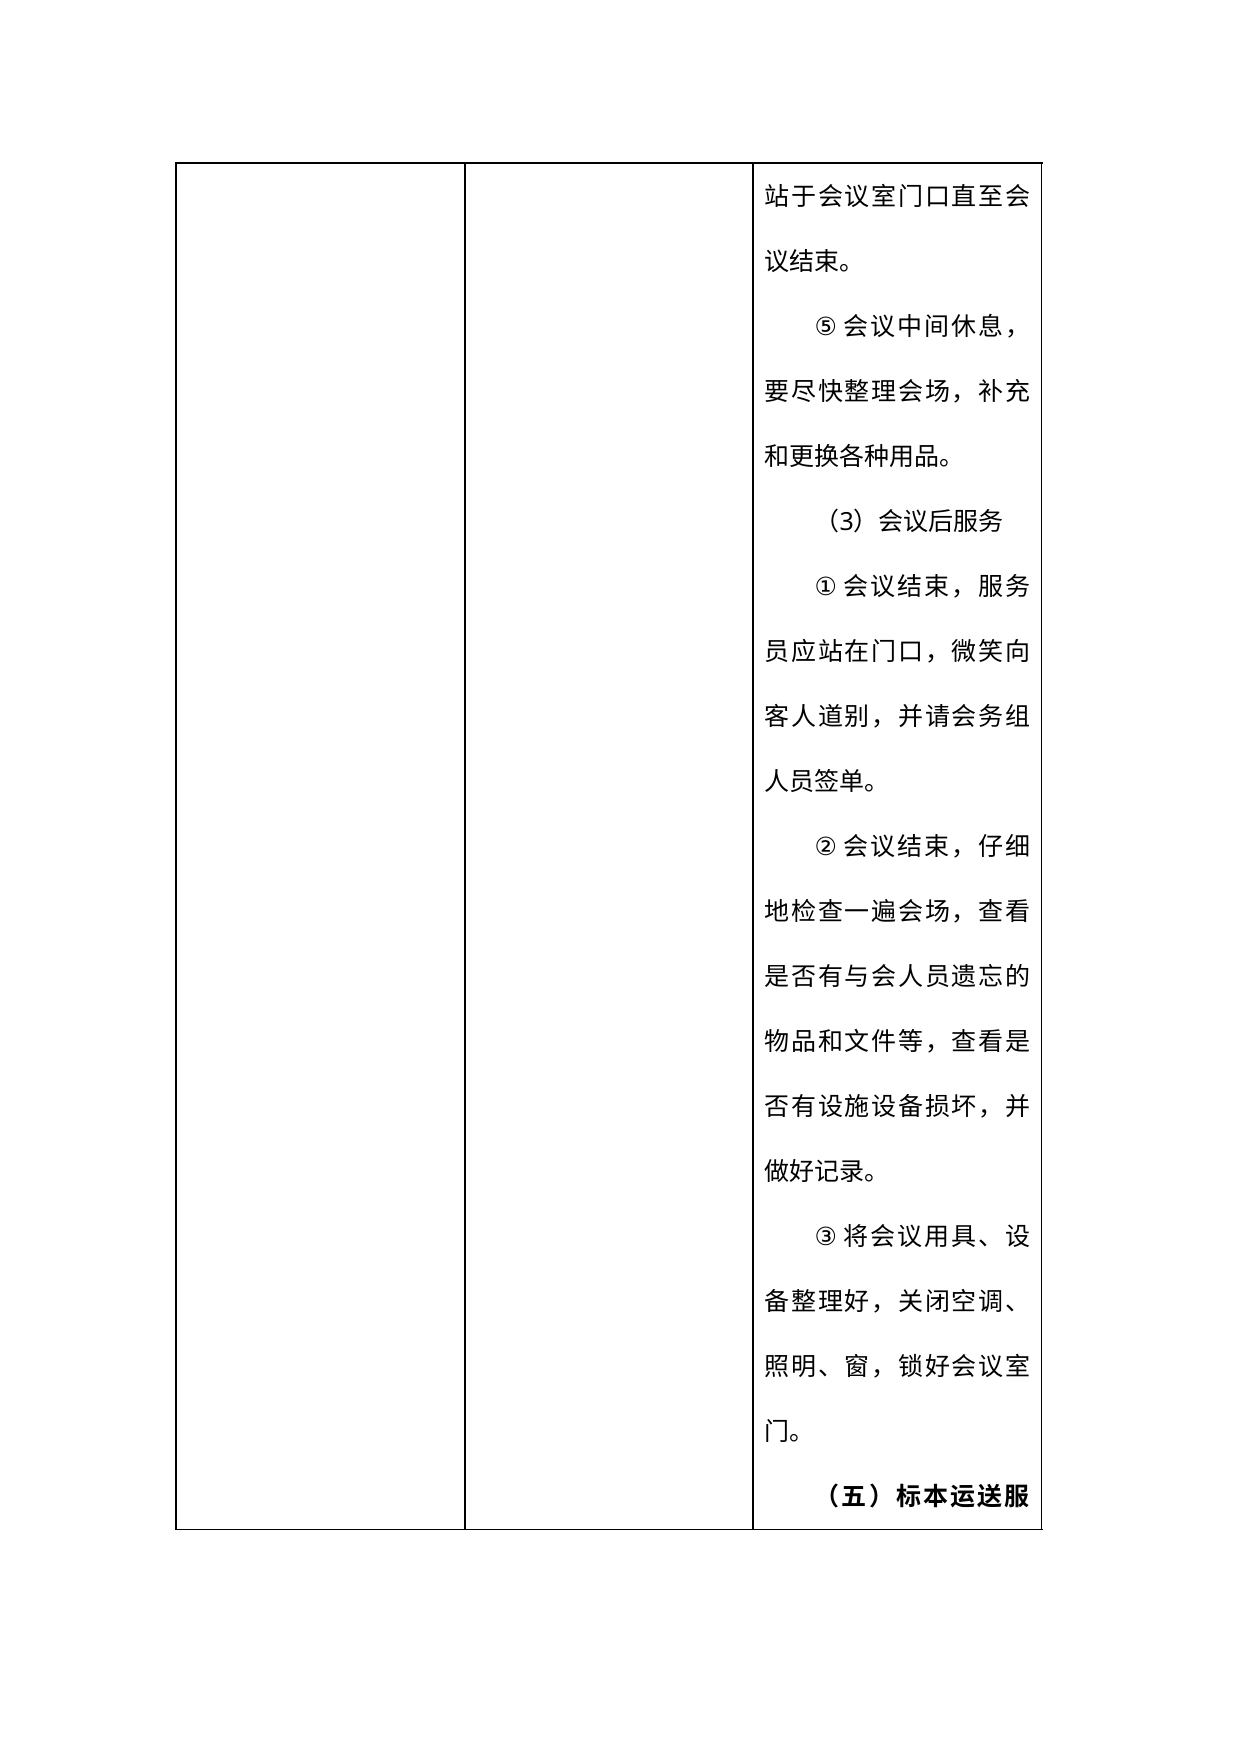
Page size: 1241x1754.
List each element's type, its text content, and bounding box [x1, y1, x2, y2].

table_cell 4 [177, 164, 464, 1528]
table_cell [754, 164, 1041, 1528]
table_cell [466, 164, 752, 1528]
